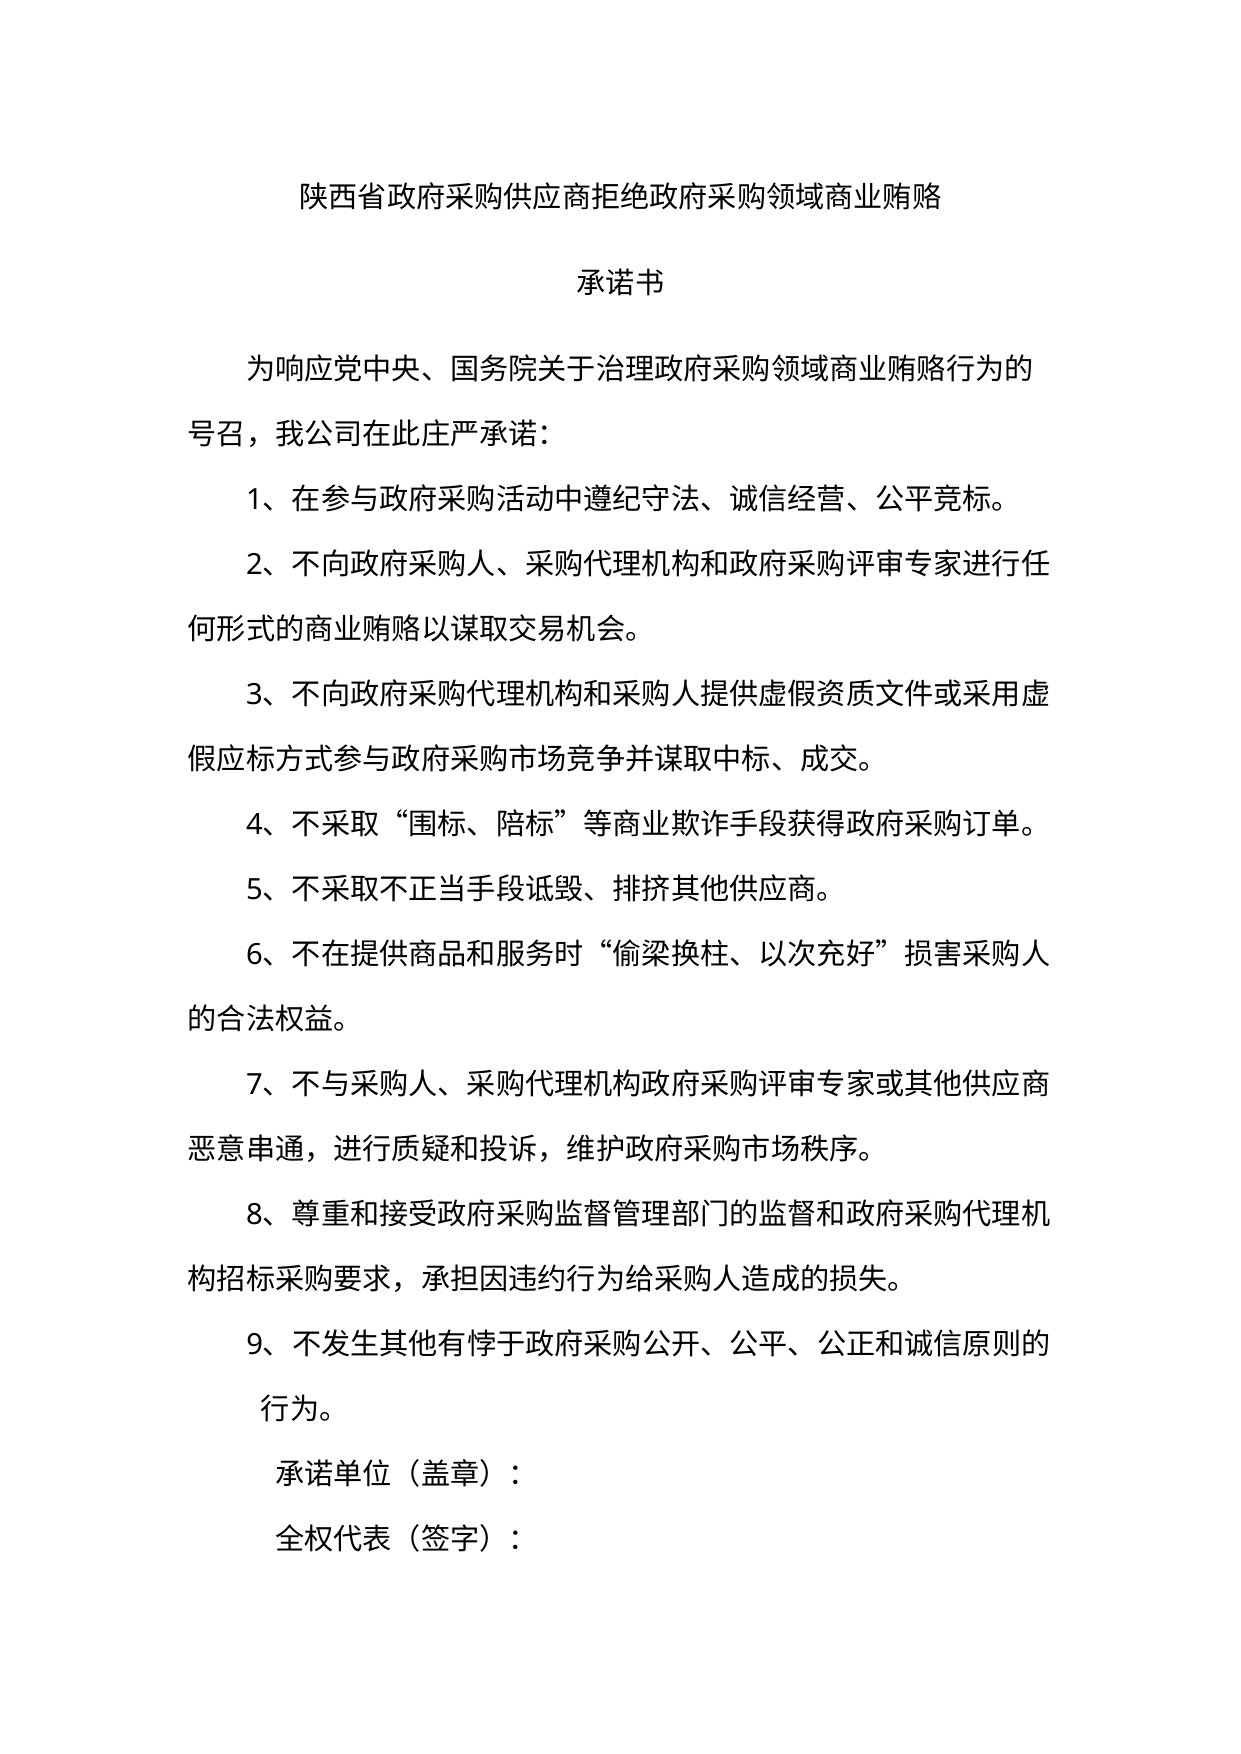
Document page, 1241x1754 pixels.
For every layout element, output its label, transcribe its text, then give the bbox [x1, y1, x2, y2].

text 4、不采取“围标、陪标”等商业欺诈手段获得政府采购订单。 [187, 789, 1053, 854]
text 9、不发生其他有悖于政府采购公开、公平、公正和诚信原则的行为。 [246, 1309, 1053, 1439]
text 为响应党中央、国务院关于治理政府采购领域商业贿赂行为的号召，我公司在此庄严承诺： [187, 334, 1053, 464]
text 6、不在提供商品和服务时“偷梁换柱、以次充好”损害采购人的合法权益。 [187, 919, 1053, 1049]
text 承诺单位（盖章）： [187, 1439, 1053, 1504]
text 2、不向政府采购人、采购代理机构和政府采购评审专家进行任何形式的商业贿赂以谋取交易机会。 [187, 529, 1053, 659]
text 1、在参与政府采购活动中遵纪守法、诚信经营、公平竞标。 [187, 464, 1053, 529]
text 3、不向政府采购代理机构和采购人提供虚假资质文件或采用虚假应标方式参与政府采购市场竞争并谋取中标、成交。 [187, 659, 1053, 789]
text 全权代表（签字）： [187, 1504, 1053, 1569]
text 5、不采取不正当手段诋毁、排挤其他供应商。 [187, 854, 1053, 919]
text 承诺书 [187, 248, 1053, 313]
text 8、尊重和接受政府采购监督管理部门的监督和政府采购代理机构招标采购要求，承担因违约行为给采购人造成的损失。 [187, 1179, 1053, 1309]
text 7、不与采购人、采购代理机构政府采购评审专家或其他供应商恶意串通，进行质疑和投诉，维护政府采购市场秩序。 [187, 1049, 1053, 1179]
text 陕西省政府采购供应商拒绝政府采购领域商业贿赂 [187, 162, 1053, 227]
